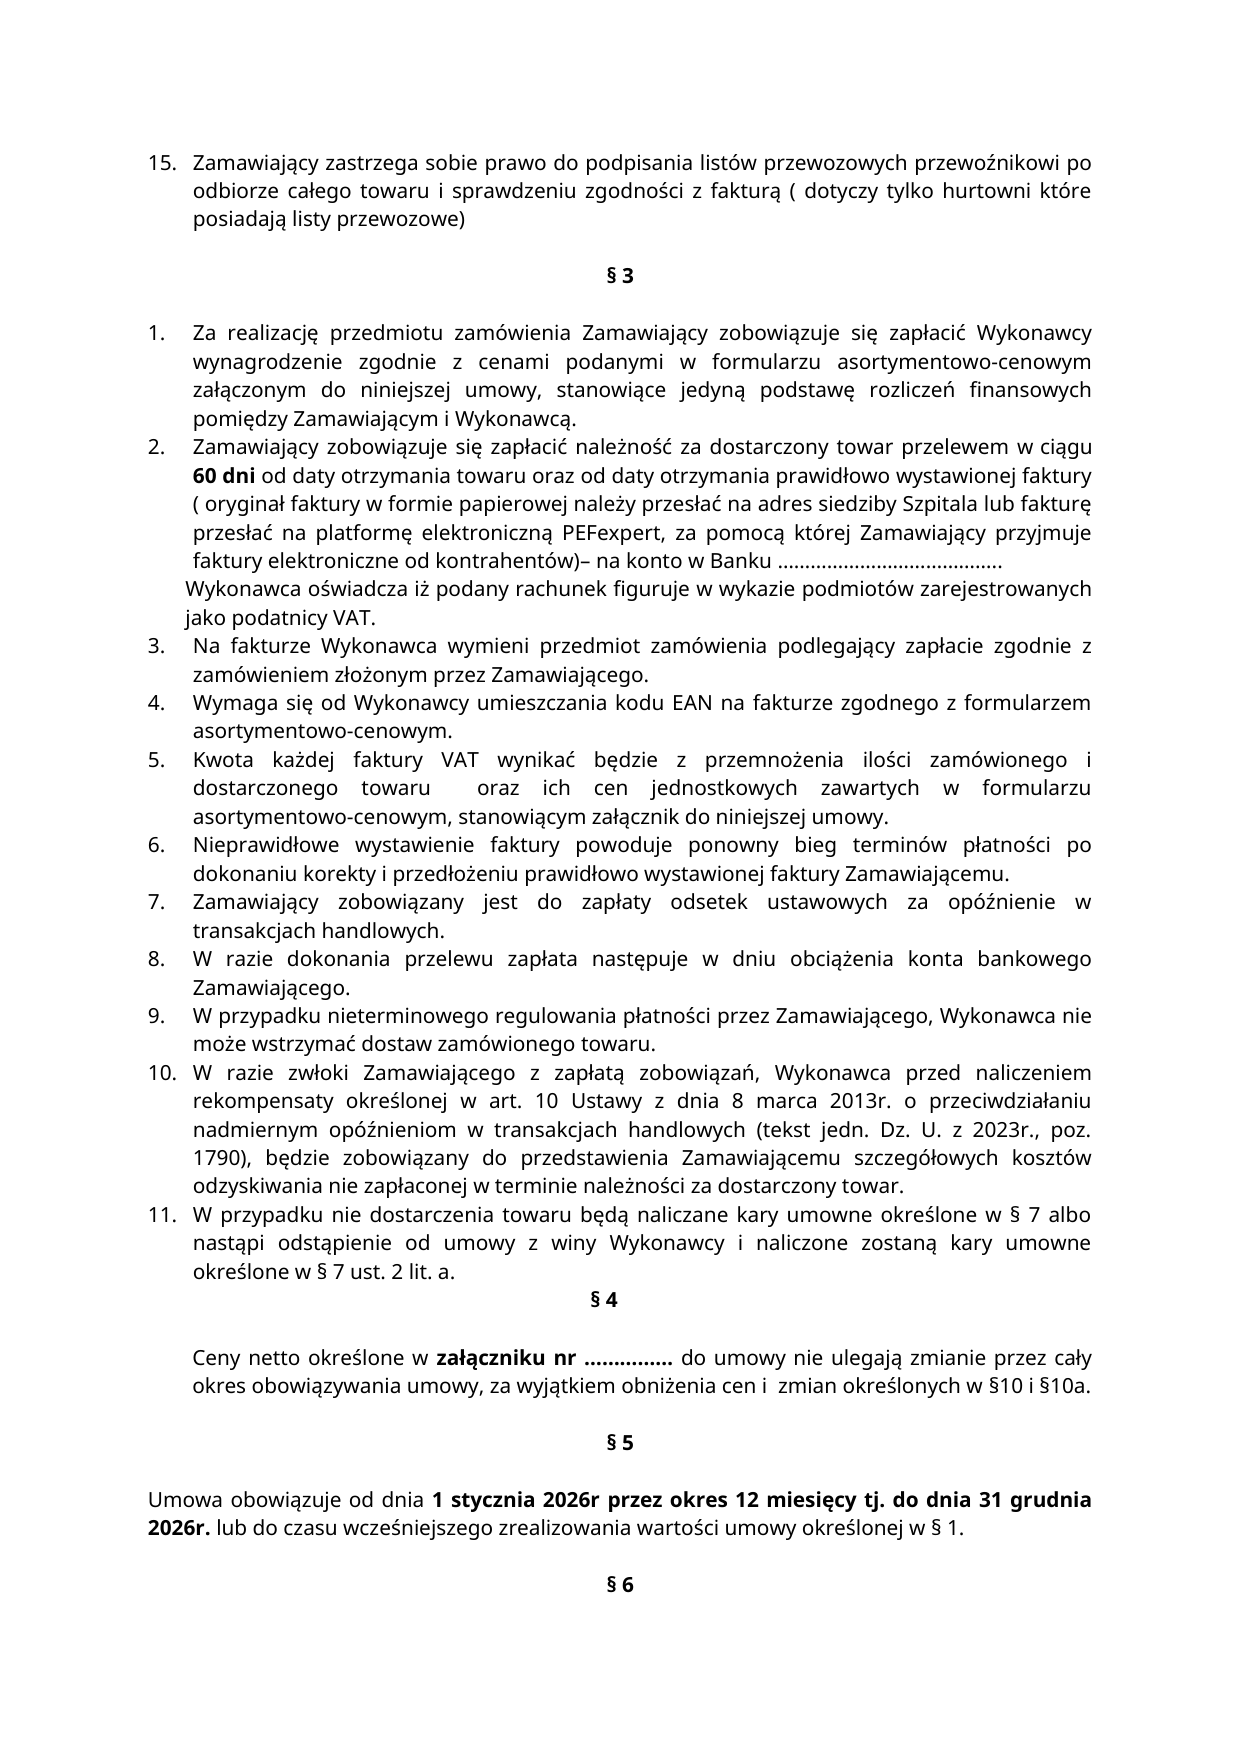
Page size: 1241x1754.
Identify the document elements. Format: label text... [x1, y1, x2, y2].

list Zamawiający zastrzega sobie prawo do podpisania listów przewozowych przewoźnikowi po odbiorze całego towaru i sprawdzeniu zgodności z fakturą ( dotyczy tylko hurtowni które posiadają listy przewozowe) [148, 148, 1093, 233]
list Wymaga się od Wykonawcy umieszczania kodu EAN na fakturze zgodnego z formularzem asortymentowo-cenowym. [148, 688, 1093, 745]
list Nieprawidłowe wystawienie faktury powoduje ponowny bieg terminów płatności po dokonaniu korekty i przedłożeniu prawidłowo wystawionej faktury Zamawiającemu. [148, 830, 1093, 887]
text § 6 [148, 1570, 1093, 1598]
list W przypadku nieterminowego regulowania płatności przez Zamawiającego, Wykonawca nie może wstrzymać dostaw zamówionego towaru. [148, 1001, 1093, 1058]
text Umowa obowiązuje od dnia 1 stycznia 2026r przez okres 12 miesięcy tj. do dnia 31 grudnia 2026r. lub do czasu wcześniejszego zrealizowania wartości umowy określonej w § 1. [148, 1485, 1093, 1542]
text § 3 [148, 261, 1093, 290]
text Ceny netto określone w załączniku nr …………… do umowy nie ulegają zmianie przez cały okres obowiązywania umowy, za wyjątkiem obniżenia cen i zmian określonych w §10 i §10a. [192, 1343, 1093, 1399]
text Wykonawca oświadcza iż podany rachunek figuruje w wykazie podmiotów zarejestrowanych jako podatnicy VAT. [185, 574, 1093, 631]
list W przypadku nie dostarczenia towaru będą naliczane kary umowne określone w § 7 albo nastąpi odstąpienie od umowy z winy Wykonawcy i naliczone zostaną kary umowne określone w § 7 ust. 2 lit. a. [148, 1200, 1093, 1285]
list Za realizację przedmiotu zamówienia Zamawiający zobowiązuje się zapłacić Wykonawcy wynagrodzenie zgodnie z cenami podanymi w formularzu asortymentowo-cenowym załączonym do niniejszej umowy, stanowiące jedyną podstawę rozliczeń finansowych pomiędzy Zamawiającym i Wykonawcą. [148, 318, 1093, 432]
text § 5 [148, 1428, 1093, 1456]
list W razie zwłoki Zamawiającego z zapłatą zobowiązań, Wykonawca przed naliczeniem rekompensaty określonej w art. 10 Ustawy z dnia 8 marca 2013r. o przeciwdziałaniu nadmiernym opóźnieniom w transakcjach handlowych (tekst jedn. Dz. U. z 2023r., poz. 1790), będzie zobowiązany do przedstawienia Zamawiającemu szczegółowych kosztów odzyskiwania nie zapłaconej w terminie należności za dostarczony towar. [148, 1058, 1093, 1200]
list Zamawiający zobowiązany jest do zapłaty odsetek ustawowych za opóźnienie w transakcjach handlowych. [148, 887, 1093, 944]
text § 4 [516, 1285, 1093, 1314]
list Zamawiający zobowiązuje się zapłacić należność za dostarczony towar przelewem w ciągu 60 dni od daty otrzymania towaru oraz od daty otrzymania prawidłowo wystawionej faktury ( oryginał faktury w formie papierowej należy przesłać na adres siedziby Szpitala lub fakturę przesłać na platformę elektroniczną PEFexpert, za pomocą której Zamawiający przyjmuje faktury elektroniczne od kontrahentów)– na konto w Banku ………………………………….. [148, 432, 1093, 574]
list W razie dokonania przelewu zapłata następuje w dniu obciążenia konta bankowego Zamawiającego. [148, 944, 1093, 1001]
list Na fakturze Wykonawca wymieni przedmiot zamówienia podlegający zapłacie zgodnie z zamówieniem złożonym przez Zamawiającego. [148, 631, 1093, 688]
list Kwota każdej faktury VAT wynikać będzie z przemnożenia ilości zamówionego i dostarczonego towaru oraz ich cen jednostkowych zawartych w formularzu asortymentowo-cenowym, stanowiącym załącznik do niniejszej umowy. [148, 745, 1093, 830]
